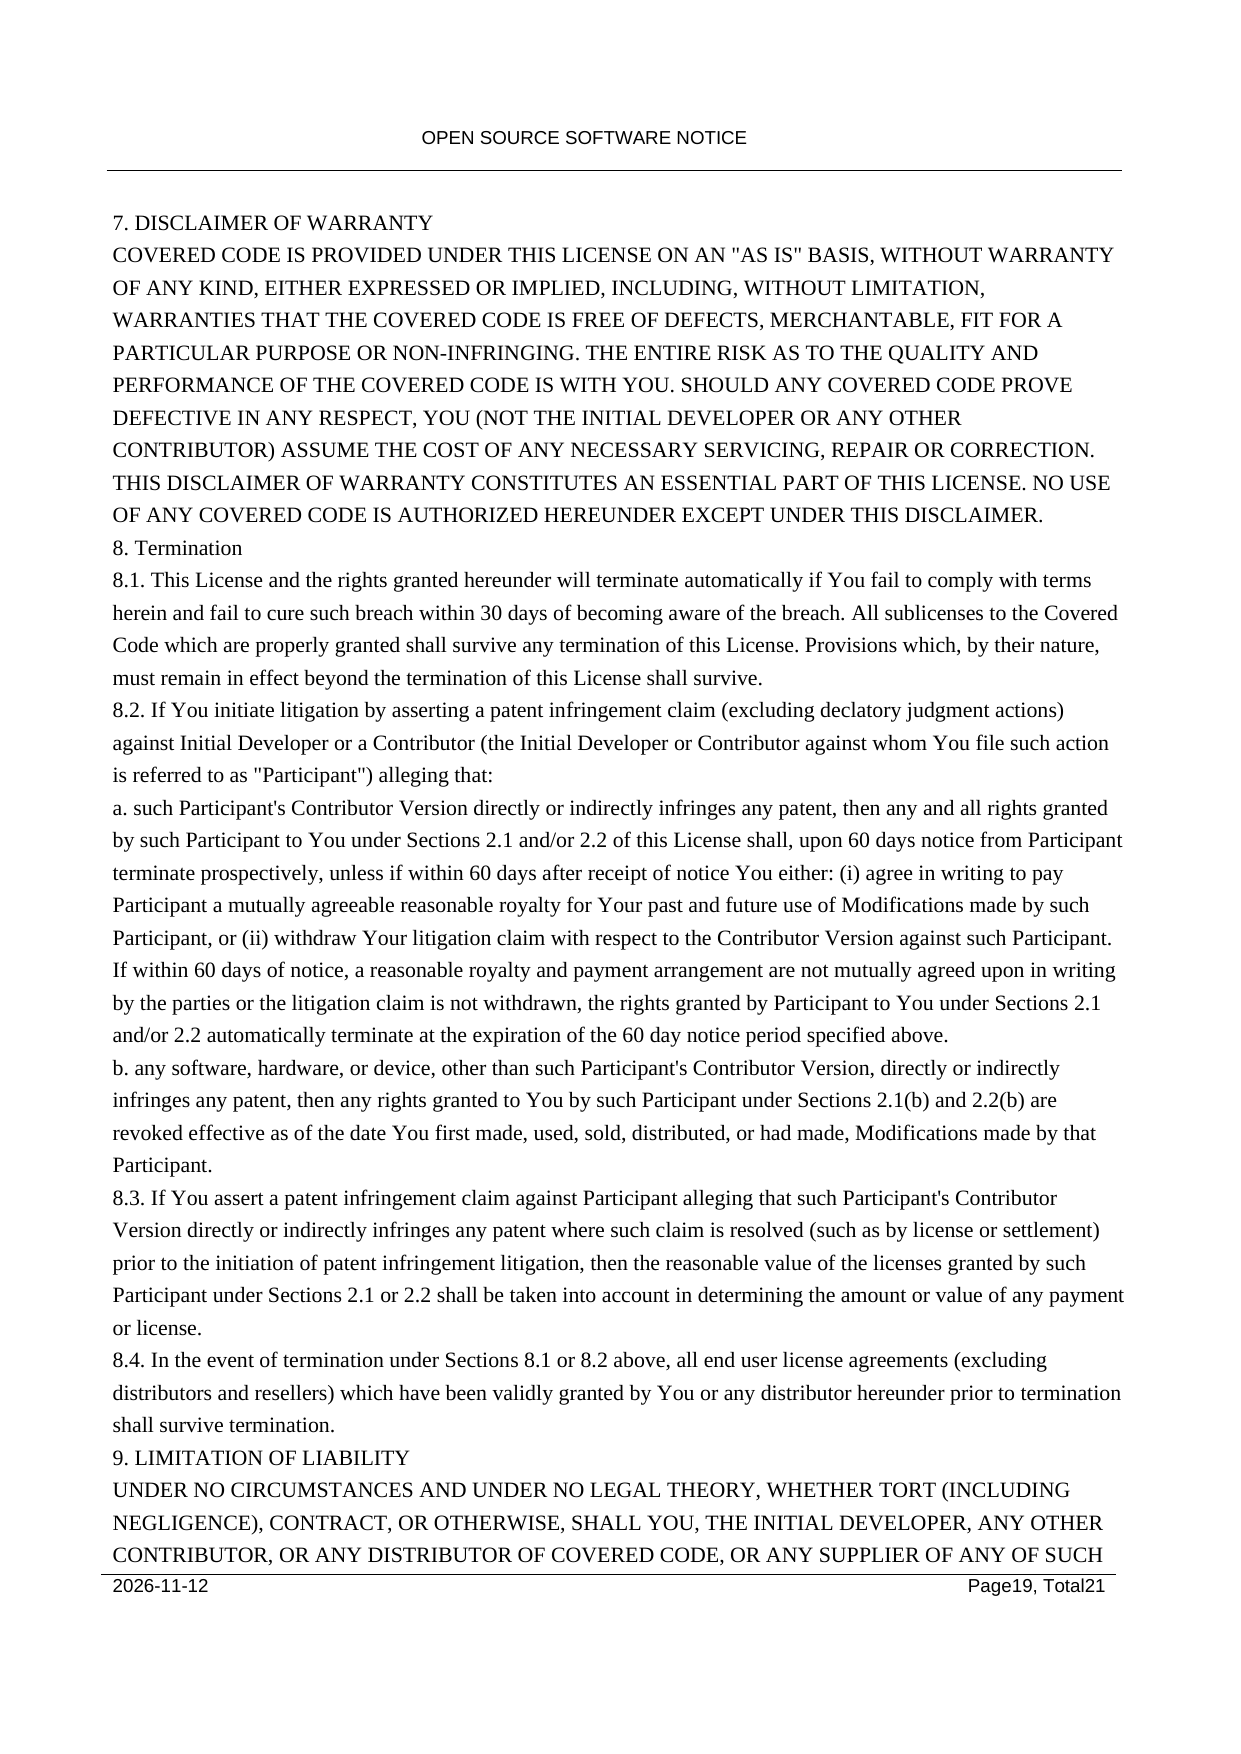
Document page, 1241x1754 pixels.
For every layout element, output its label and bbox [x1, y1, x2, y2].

text [112, 206, 1128, 1571]
